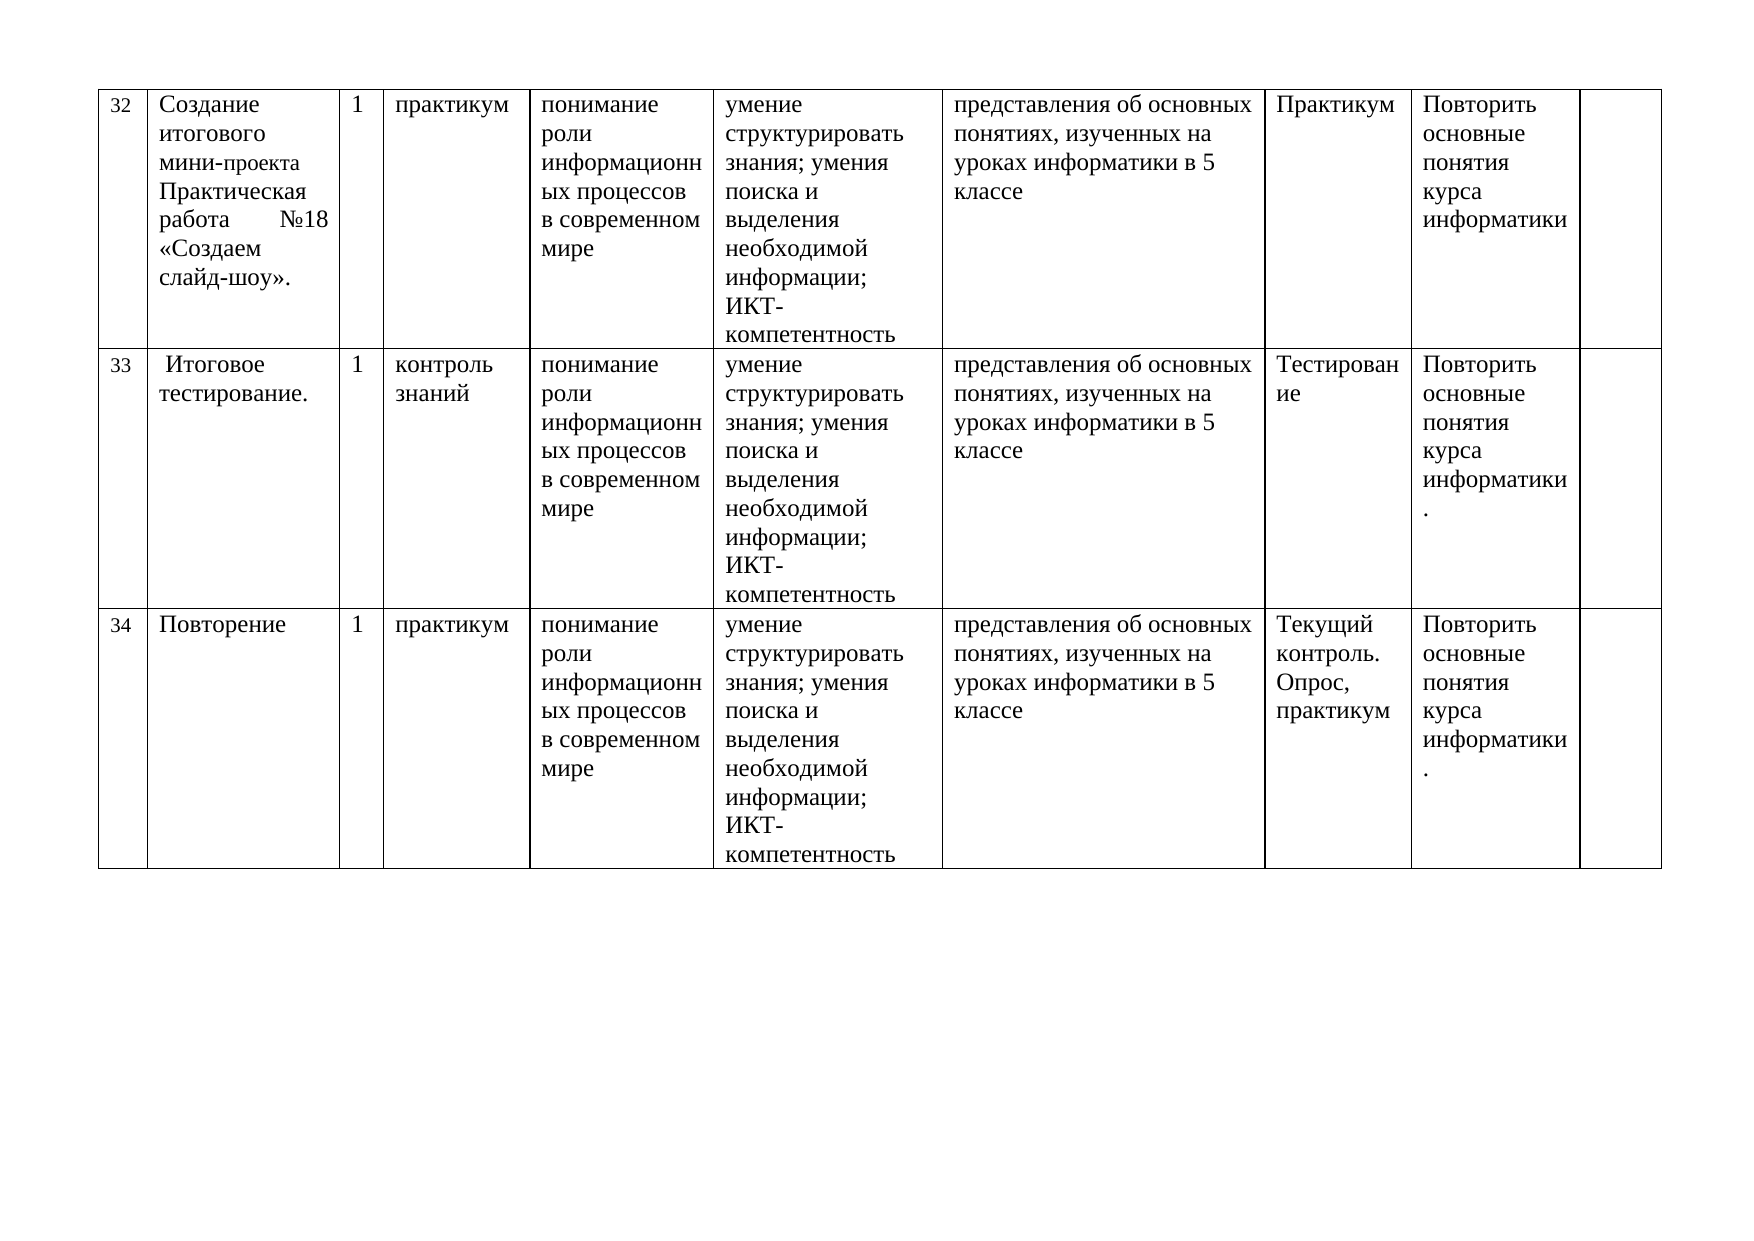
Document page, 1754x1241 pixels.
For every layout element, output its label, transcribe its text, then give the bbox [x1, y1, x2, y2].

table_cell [531, 90, 713, 348]
table_cell Создание итогового мини-проекта Практическая работа №18 «Создаем слайд-шоу». [148, 90, 339, 348]
table_cell 1 [340, 349, 383, 608]
table_cell представления об основных понятиях, изученных на уроках информатики в 5 классе [943, 349, 1264, 608]
table_cell представления об основных понятиях, изученных на уроках информатики в 5 классе [943, 609, 1264, 868]
table_cell [99, 349, 147, 608]
table_cell умение структурировать знания; умения поиска и выделения необходимой информации; ИКТ-компетентность [714, 609, 942, 868]
table_cell умение структурировать знания; умения поиска и выделения необходимой информации; ИКТ-компетентность [714, 90, 942, 348]
table_cell [99, 609, 147, 868]
table_cell контроль знаний [384, 349, 529, 608]
table_cell Повторить основные понятия курса информатики. [1412, 609, 1579, 868]
table_cell 1 [340, 90, 383, 348]
table_cell умение структурировать знания; умения поиска и выделения необходимой информации; ИКТ-компетентность [714, 349, 942, 608]
table_cell Итоговое тестирование. [148, 349, 339, 608]
table_cell [1581, 90, 1661, 348]
table_cell Повторить основные понятия курса информатики [1412, 90, 1579, 348]
table_cell Тестирование [1266, 349, 1411, 608]
table_cell 1 [340, 609, 383, 868]
table_cell Текущий контроль. Опрос, практикум [1266, 609, 1411, 868]
table_cell Практикум [1266, 90, 1411, 348]
table_cell практикум [384, 90, 529, 348]
table_cell [1581, 349, 1661, 608]
table_cell [99, 90, 147, 348]
table_cell понимание роли информационных процессов в современном мире [531, 609, 713, 868]
table_cell Повторение [148, 609, 339, 868]
table_cell практикум [384, 609, 529, 868]
table_cell представления об основных понятиях, изученных на уроках информатики в 5 классе [943, 90, 1264, 348]
table_cell Повторить основные понятия курса информатики. [1412, 349, 1579, 608]
table_cell [1581, 609, 1661, 868]
table_cell понимание роли информационных процессов в современном мире [531, 349, 713, 608]
